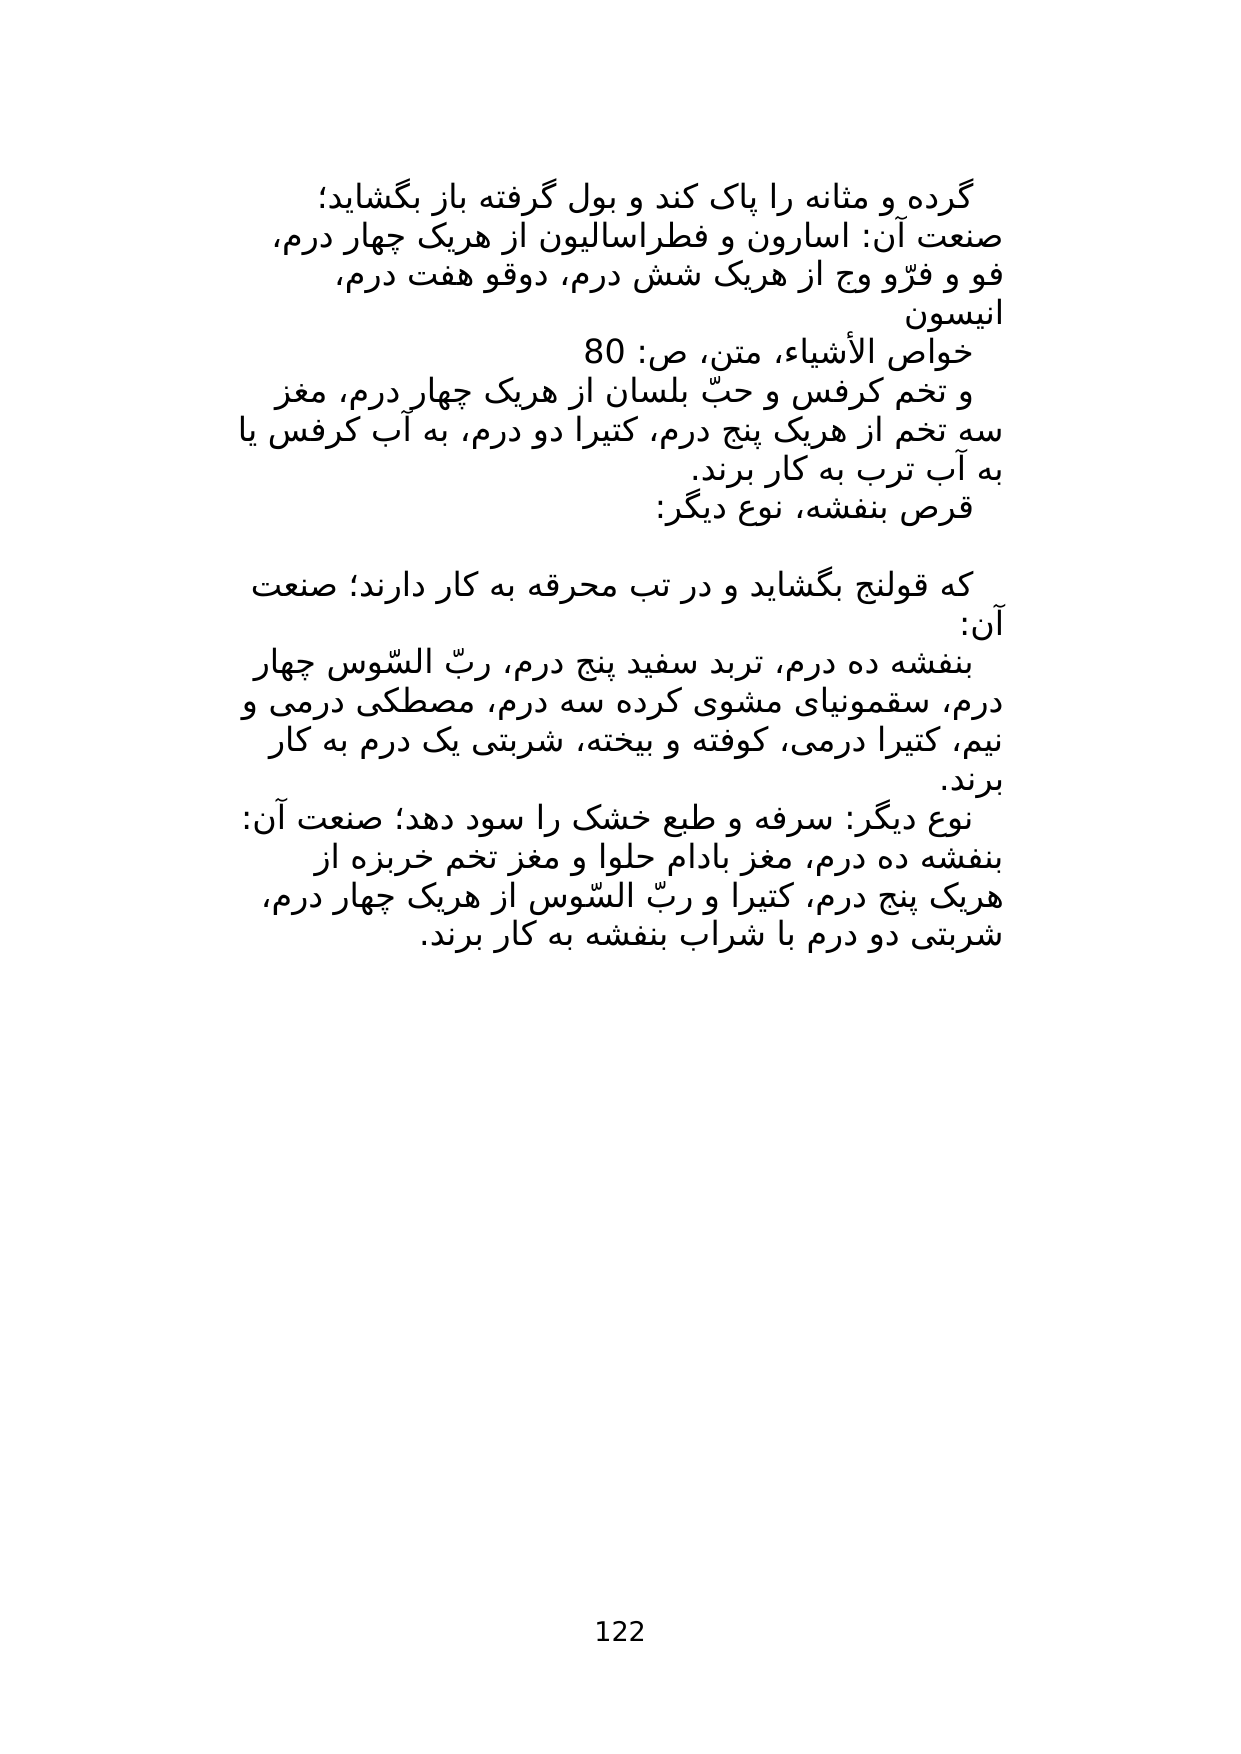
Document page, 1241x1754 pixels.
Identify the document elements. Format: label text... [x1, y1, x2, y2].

text نوع دیگر: سرفه و طبع خشک را سود دهد؛ صنعت آن: بنفشه ده درم، مغز بادام حلوا و مغز تخم خربزه از هریک پنج درم، کتیرا و ربّ السّوس از هریک چهار درم، شربتی دو درم با شراب بنفشه به کار برند. [236, 798, 1004, 954]
text خواص الأشیاء، متن، ص: 80 [236, 333, 1004, 371]
text گرده و مثانه را پاک کند و بول گرفته باز بگشاید؛ صنعت آن: اسارون و فطراسالیون از هریک چهار درم، فو و فرّو وج از هریک شش درم، دوقو هفت درم، انیسون [236, 177, 1004, 333]
text قرص بنفشه، نوع دیگر: [236, 488, 1004, 527]
text که قولنج بگشاید و در تب محرقه به کار دارند؛ صنعت آن: [236, 565, 1004, 643]
text بنفشه ده درم، تربد سفید پنج درم، ربّ السّوس چهار درم، سقمونیای مشوی کرده سه درم، مصطکی درمی و نیم، کتیرا درمی، کوفته و بیخته، شربتی یک درم به کار برند. [236, 643, 1004, 798]
text و تخم کرفس و حبّ بلسان از هریک چهار درم، مغز سه تخم از هریک پنج درم، کتیرا دو درم، به آب کرفس یا به آب ترب به کار برند. [236, 371, 1004, 488]
